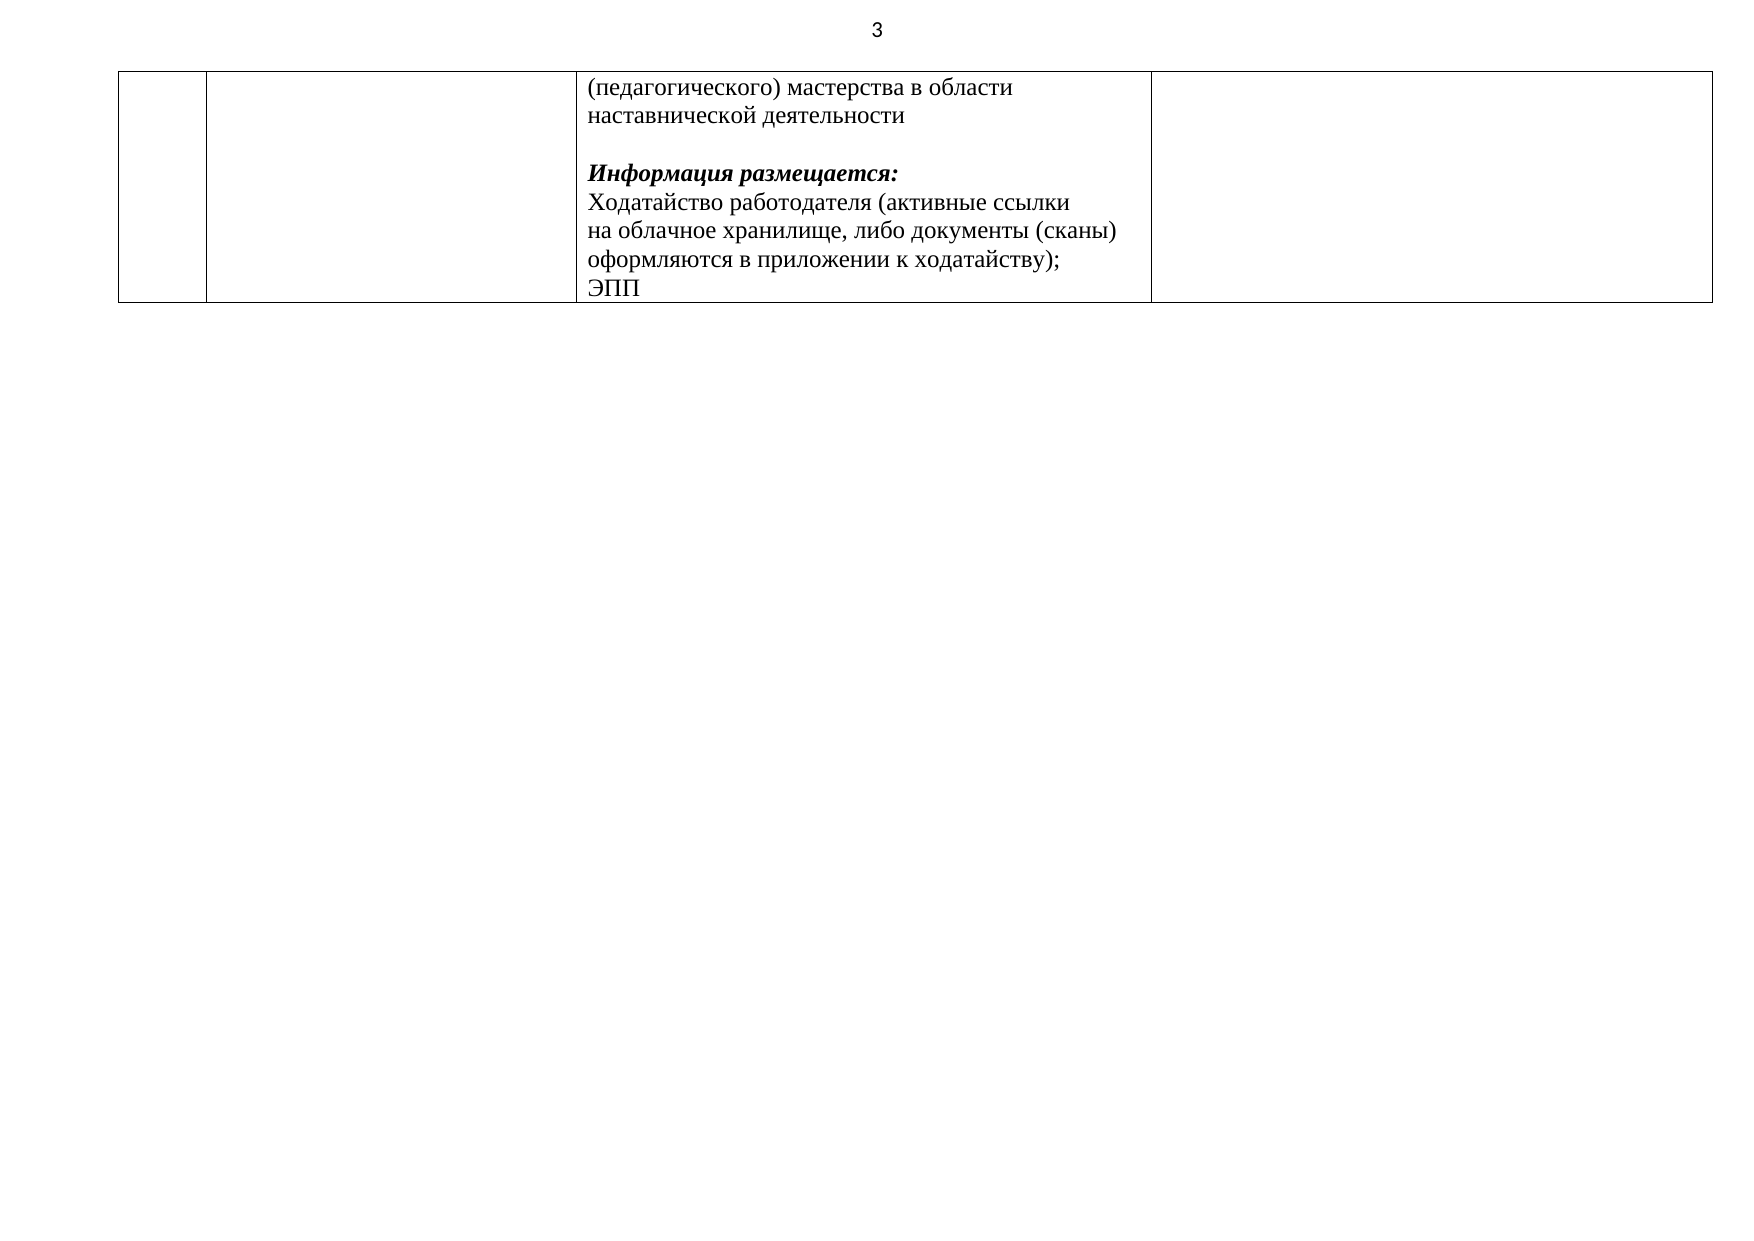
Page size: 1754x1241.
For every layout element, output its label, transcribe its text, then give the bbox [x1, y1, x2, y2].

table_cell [577, 72, 1151, 302]
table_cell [207, 72, 576, 302]
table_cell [1152, 72, 1712, 302]
table_cell 5. [119, 72, 206, 302]
